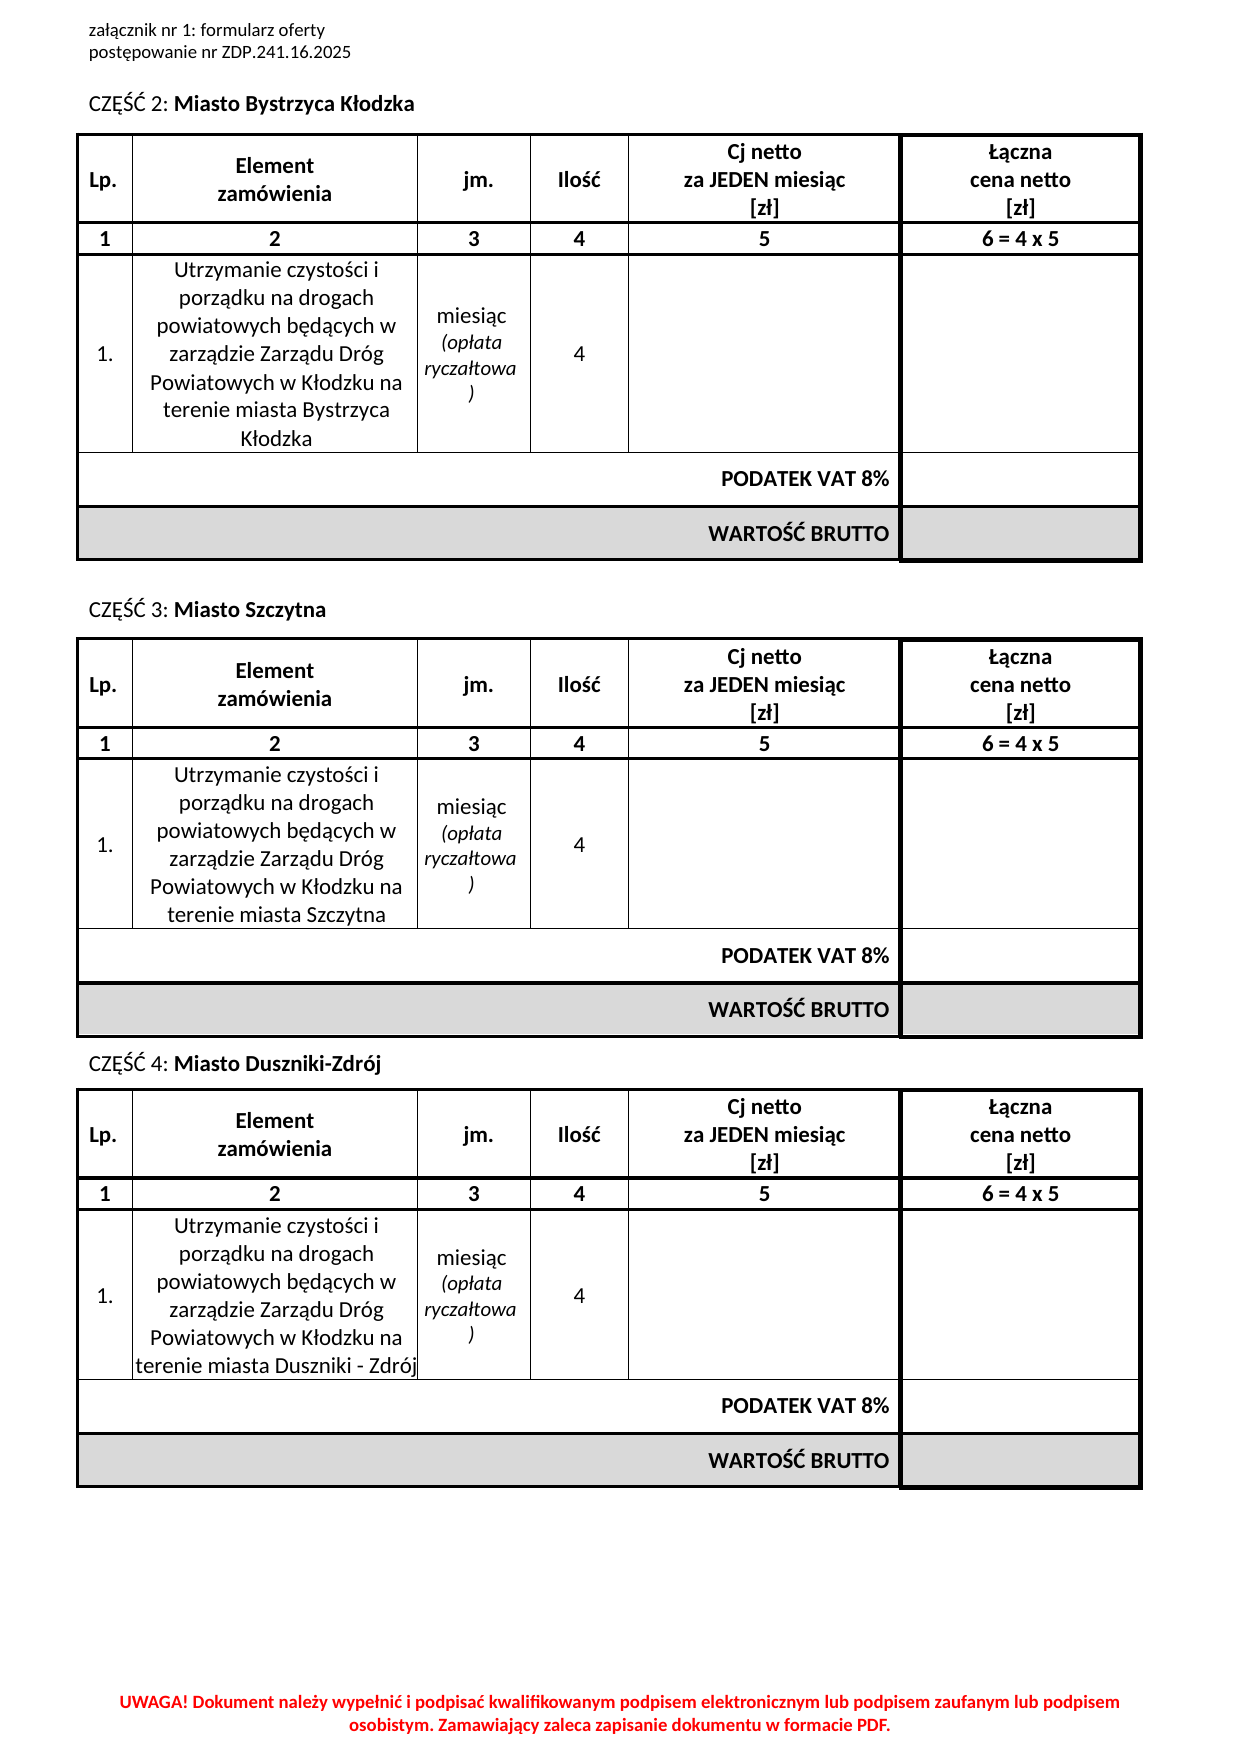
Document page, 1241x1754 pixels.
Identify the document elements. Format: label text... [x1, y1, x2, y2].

table_cell 1 [79, 1180, 132, 1208]
table_cell 2 [133, 1180, 417, 1208]
table_cell 5 [629, 1180, 898, 1208]
table_header Element zamówienia [133, 136, 417, 221]
table_cell 1. [79, 1211, 132, 1379]
table_header Cj netto za JEDEN miesiąc [zł] [629, 640, 898, 726]
table_cell [903, 508, 1138, 558]
table_cell 6 = 4 x 5 [903, 224, 1138, 252]
table_cell Utrzymanie czystości i porządku na drogach powiatowych będących w zarządzie Zarządu Dróg Powiatowych w Kłodzku na terenie miasta Szczytna [133, 760, 417, 928]
table_cell 6 = 4 x 5 [903, 1180, 1138, 1208]
table_cell [903, 985, 1138, 1034]
table_cell 6 = 4 x 5 [903, 729, 1138, 757]
table_cell [903, 1435, 1138, 1485]
table_cell 1. [79, 760, 132, 928]
table_cell WARTOŚĆ BRUTTO [79, 1435, 898, 1485]
table_cell 2 [133, 729, 417, 757]
table_cell 4 [531, 1180, 628, 1208]
table_cell 5 [629, 729, 898, 757]
table_cell 4 [531, 729, 628, 757]
table_header Cj netto za JEDEN miesiąc [zł] [629, 1091, 898, 1176]
text CZĘŚĆ 3: Miasto Szczytna [89, 595, 1152, 623]
table_cell [903, 256, 1138, 452]
table_header Łączna cena netto [zł] [903, 137, 1138, 221]
table_cell [903, 1211, 1138, 1379]
table_header Lp. [79, 1091, 132, 1176]
table_cell WARTOŚĆ BRUTTO [79, 985, 898, 1034]
table_cell 1 [79, 729, 132, 757]
table_cell Utrzymanie czystości i porządku na drogach powiatowych będących w zarządzie Zarządu Dróg Powiatowych w Kłodzku na terenie miasta Duszniki - Zdrój [133, 1211, 417, 1379]
table_header Cj netto za JEDEN miesiąc [zł] [629, 136, 898, 221]
table_cell [903, 1380, 1138, 1432]
table_cell 4 [531, 224, 628, 252]
table_cell PODATEK VAT 8% [79, 929, 898, 981]
table_cell 3 [418, 1180, 530, 1208]
table_header Ilość [531, 1091, 628, 1176]
table_cell WARTOŚĆ BRUTTO [79, 508, 898, 558]
table_cell miesiąc (opłata ryczałtowa) [418, 1211, 530, 1379]
table_cell 4 [531, 256, 628, 452]
table_header Element zamówienia [133, 1091, 417, 1176]
table_cell [629, 760, 898, 928]
table_cell [629, 256, 898, 452]
table_cell 5 [629, 224, 898, 252]
list CZĘŚĆ 2: Miasto Bystrzyca Kłodzka [89, 89, 1152, 117]
table_cell [903, 929, 1138, 981]
table_header Ilość [531, 640, 628, 726]
table_cell 2 [133, 224, 417, 252]
table_header jm. [418, 640, 530, 726]
table_cell [903, 453, 1138, 505]
table_cell miesiąc (opłata ryczałtowa) [418, 256, 530, 452]
table_cell 4 [531, 1211, 628, 1379]
table_cell 1 [79, 224, 132, 252]
table_cell 3 [418, 729, 530, 757]
table_header Lp. [79, 136, 132, 221]
table_header Lp. [79, 640, 132, 726]
table_cell Utrzymanie czystości i porządku na drogach powiatowych będących w zarządzie Zarządu Dróg Powiatowych w Kłodzku na terenie miasta Bystrzyca Kłodzka [133, 256, 417, 452]
table_header Łączna cena netto [zł] [903, 642, 1138, 726]
table_cell 3 [418, 224, 530, 252]
table_cell [629, 1211, 898, 1379]
table_cell PODATEK VAT 8% [79, 1380, 898, 1432]
table_header jm. [418, 1091, 530, 1176]
text CZĘŚĆ 4: Miasto Duszniki-Zdrój [89, 1049, 1152, 1077]
table_cell PODATEK VAT 8% [79, 453, 898, 505]
table_header Element zamówienia [133, 640, 417, 726]
table_header Ilość [531, 136, 628, 221]
table_cell 4 [531, 760, 628, 928]
table_header Łączna cena netto [zł] [903, 1092, 1138, 1176]
table_cell 1. [79, 256, 132, 452]
table_cell [903, 760, 1138, 928]
table_header jm. [418, 136, 530, 221]
table_cell miesiąc (opłata ryczałtowa) [418, 760, 530, 928]
